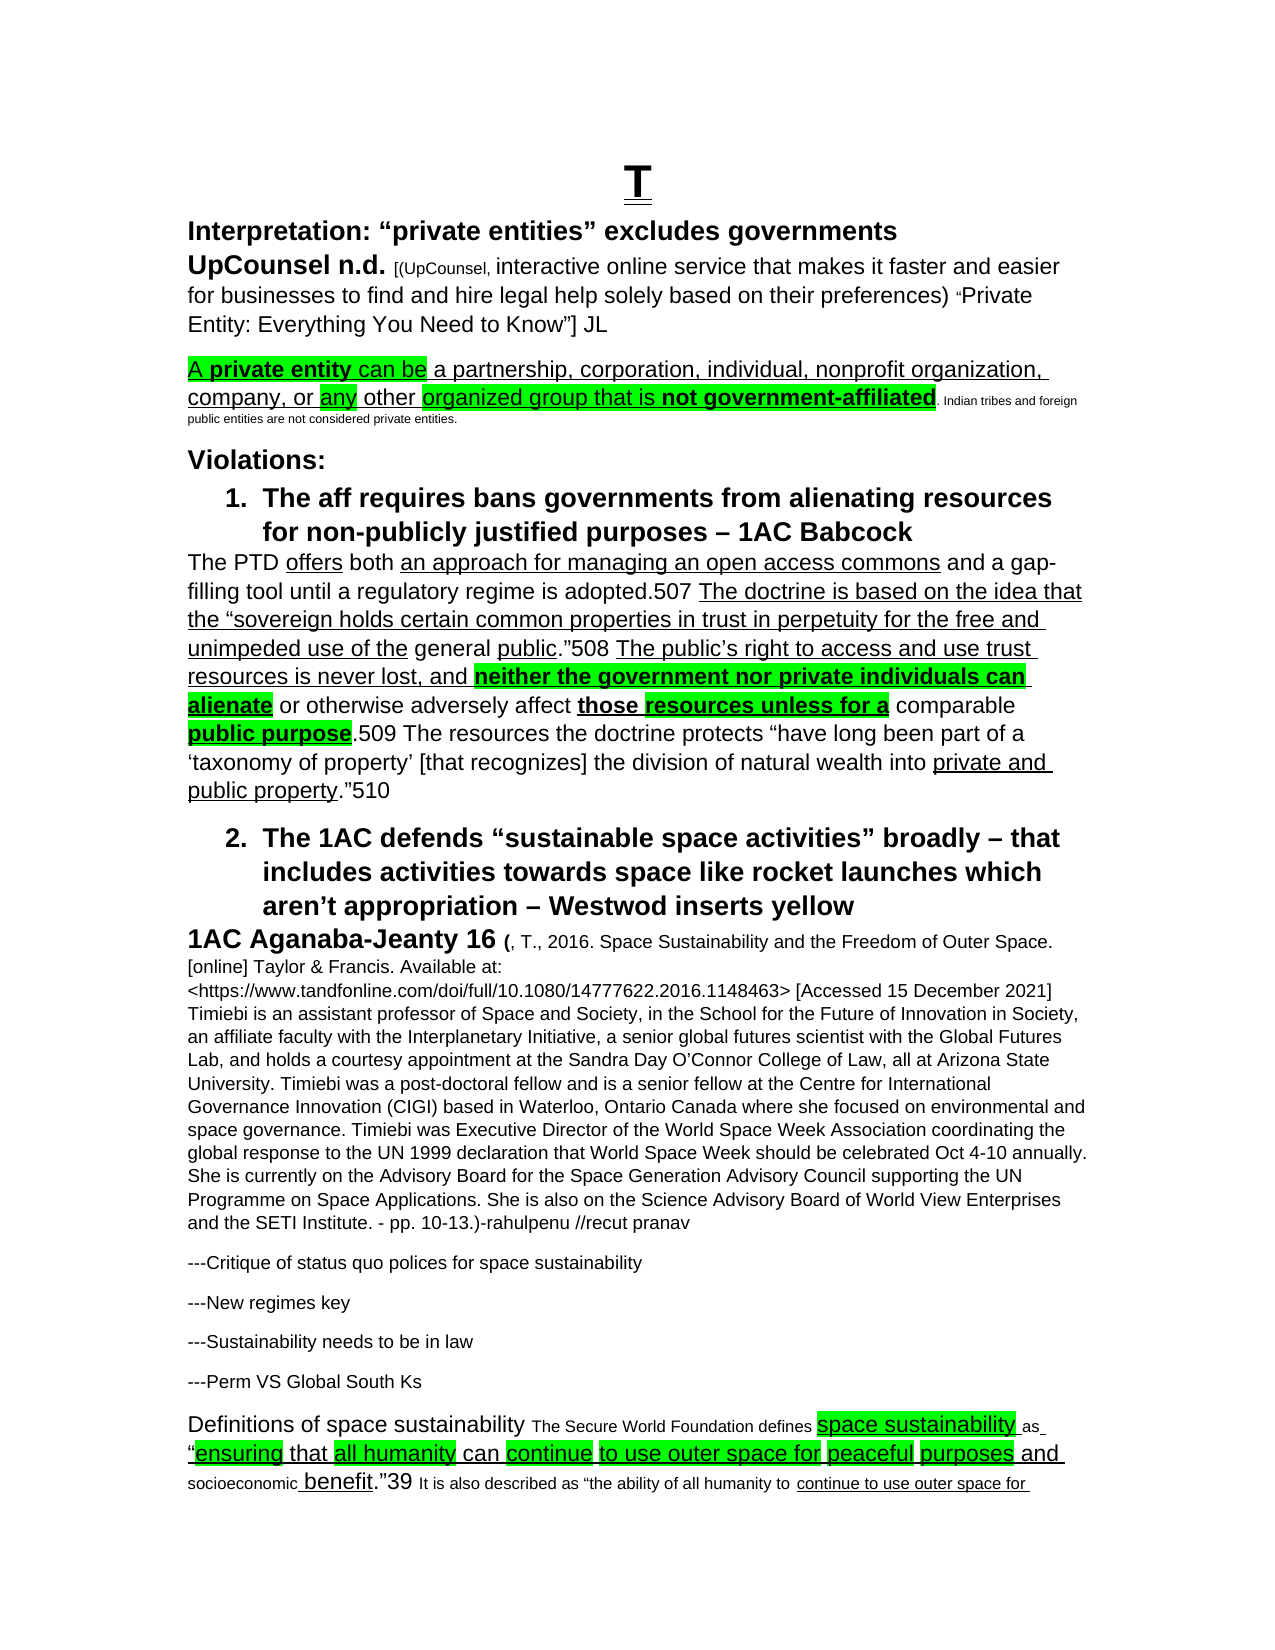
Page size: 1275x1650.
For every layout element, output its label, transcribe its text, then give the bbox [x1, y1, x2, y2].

subtitle T [187, 154, 1087, 207]
text 1AC Aganaba-Jeanty 16 (, T., 2016. Space Sustainability and the Freedom of Outer Space. [online] Taylor & Francis. Available at: <https://www.tandfonline.com/doi/full/10.1080/14777622.2016.1148463> [Accessed 15 December 2021] Timiebi is an assistant professor of Space and Society, in the School for the Future of Innovation in Society, an affiliate faculty with the Interplanetary Initiative, a senior global futures scientist with the Global Futures Lab, and holds a courtesy appointment at the Sandra Day O’Connor College of Law, all at Arizona State University. Timiebi was a post-doctoral fellow and is a senior fellow at the Centre for International Governance Innovation (CIGI) based in Waterloo, Ontario Canada where she focused on environmental and space governance. Timiebi was Executive Director of the World Space Week Association coordinating the global response to the UN 1999 declaration that World Space Week should be celebrated Oct 4-10 annually. She is currently on the Advisory Board for the Space Generation Advisory Council supporting the UN Programme on Space Applications. She is also on the Science Advisory Board of World View Enterprises and the SETI Institute. - pp. 10-13.)-rahulpenu //recut pranav [187, 923, 1087, 1233]
text ---Sustainability needs to be in law [187, 1331, 1087, 1353]
subtitle The aff requires bans governments from alienating resources for non-publicly justified purposes – 1AC Babcock [225, 482, 1087, 547]
subtitle The 1AC defends “sustainable space activities” broadly – that includes activities towards space like rocket launches which aren’t appropriation – Westwod inserts yellow [225, 822, 1087, 921]
text ---Perm VS Global South Ks [187, 1371, 1087, 1393]
text UpCounsel n.d. [(UpCounsel, interactive online service that makes it faster and easier for businesses to find and hire legal help solely based on their preferences) “Private Entity: Everything You Need to Know”] JL [187, 249, 1087, 337]
text A private entity can be a partnership, corporation, individual, nonprofit organization, company, or any other organized group that is not government-affiliated. Indian tribes and foreign public entities are not considered private entities. [187, 356, 1087, 426]
subtitle Violations: [187, 444, 1087, 475]
text The PTD offers both an approach for managing an open access commons and a gap-filling tool until a regulatory regime is adopted.507 The doctrine is based on the idea that the “sovereign holds certain common properties in trust in perpetuity for the free and unimpeded use of the general public.”508 The public’s right to access and use trust resources is never lost, and neither the government nor private individuals can alienate or otherwise adversely affect those resources unless for a comparable public purpose.509 The resources the doctrine protects “have long been part of a ‘taxonomy of property’ [that recognizes] the division of natural wealth into private and public property.”510 [187, 549, 1087, 803]
subtitle Interpretation: “private entities” excludes governments [187, 215, 1087, 246]
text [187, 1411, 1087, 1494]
text ---New regimes key [187, 1291, 1087, 1313]
text ---Critique of status quo polices for space sustainability [187, 1252, 1087, 1273]
